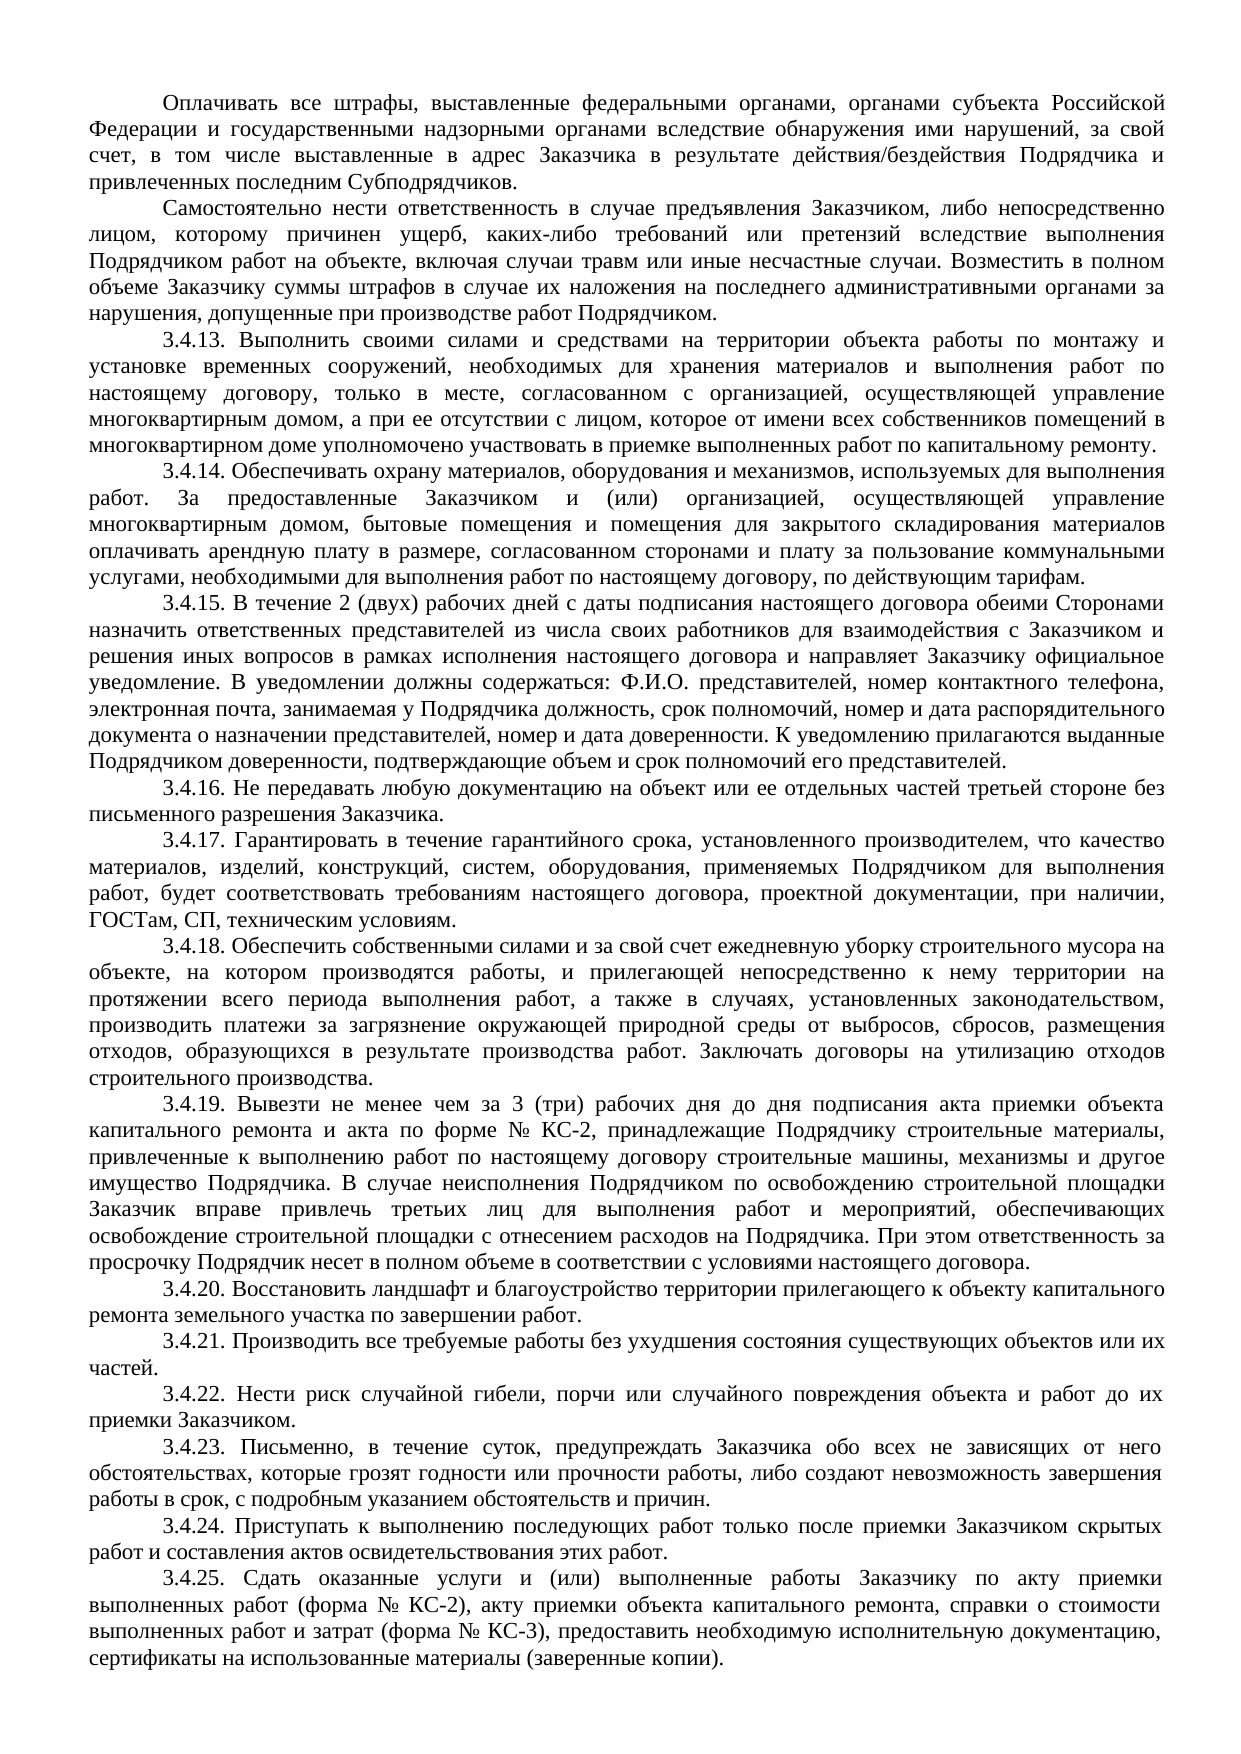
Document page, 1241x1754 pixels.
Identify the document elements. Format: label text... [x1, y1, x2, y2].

text 3.4.16. Не передавать любую документацию на объект или ее отдельных частей третьей стороне без письменного разрешения Заказчика. [89, 774, 1167, 827]
text 3.4.25. Сдать оказанные услуги и (или) выполненные работы Заказчику по акту приемки выполненных работ (форма № КС-2), акту приемки объекта капитального ремонта, справки о стоимости выполненных работ и затрат (форма № КС-3), предоставить необходимую исполнительную документацию, сертификаты на использованные материалы (заверенные копии). [89, 1564, 1163, 1670]
text 3.4.20. Восстановить ландшафт и благоустройство территории прилегающего к объекту капитального ремонта земельного участка по завершении работ. [89, 1274, 1167, 1327]
text 3.4.17. Гарантировать в течение гарантийного срока, установленного производителем, что качество материалов, изделий, конструкций, систем, оборудования, применяемых Подрядчиком для выполнения работ, будет соответствовать требованиям настоящего договора, проектной документации, при наличии, ГОСТам, СП, техническим условиям. [89, 827, 1167, 932]
text 3.4.22. Нести риск случайной гибели, порчи или случайного повреждения объекта и работ до их приемки Заказчиком. [89, 1380, 1164, 1433]
text 3.4.21. Производить все требуемые работы без ухудшения состояния существующих объектов или их частей. [89, 1327, 1167, 1380]
text Самостоятельно нести ответственность в случае предъявления Заказчиком, либо непосредственно лицом, которому причинен ущерб, каких-либо требований или претензий вследствие выполнения Подрядчиком работ на объекте, включая случаи травм или иные несчастные случаи. Возместить в полном объеме Заказчику суммы штрафов в случае их наложения на последнего административными органами за нарушения, допущенные при производстве работ Подрядчиком. [89, 194, 1167, 326]
text 3.4.14. Обеспечивать охрану материалов, оборудования и механизмов, используемых для выполнения работ. За предоставленные Заказчиком и (или) организацией, осуществляющей управление многоквартирным домом, бытовые помещения и помещения для закрытого складирования материалов оплачивать арендную плату в размере, согласованном сторонами и плату за пользование коммунальными услугами, необходимыми для выполнения работ по настоящему договору, по действующим тарифам. [89, 458, 1167, 589]
text 3.4.19. Вывезти не менее чем за 3 (три) рабочих дня до дня подписания акта приемки объекта капитального ремонта и акта по форме № КС-2, принадлежащие Подрядчику строительные материалы, привлеченные к выполнению работ по настоящему договору строительные машины, механизмы и другое имущество Подрядчика. В случае неисполнения Подрядчиком по освобождению строительной площадки Заказчик вправе привлечь третьих лиц для выполнения работ и мероприятий, обеспечивающих освобождение строительной площадки с отнесением расходов на Подрядчика. При этом ответственность за просрочку Подрядчик несет в полном объеме в соответствии с условиями настоящего договора. [89, 1090, 1167, 1274]
text 3.4.18. Обеспечить собственными силами и за свой счет ежедневную уборку строительного мусора на объекте, на котором производятся работы, и прилегающей непосредственно к нему территории на протяжении всего периода выполнения работ, а также в случаях, установленных законодательством, производить платежи за загрязнение окружающей природной среды от выбросов, сбросов, размещения отходов, образующихся в результате производства работ. Заключать договоры на утилизацию отходов строительного производства. [89, 932, 1167, 1090]
text 3.4.23. Письменно, в течение суток, предупреждать Заказчика обо всех не зависящих от него обстоятельствах, которые грозят годности или прочности работы, либо создают невозможность завершения работы в срок, с подробным указанием обстоятельств и причин. [89, 1433, 1163, 1512]
text 3.4.24. Приступать к выполнению последующих работ только после приемки Заказчиком скрытых работ и составления актов освидетельствования этих работ. [89, 1512, 1163, 1564]
text Оплачивать все штрафы, выставленные федеральными органами, органами субъекта Российской Федерации и государственными надзорными органами вследствие обнаружения ими нарушений, за свой счет, в том числе выставленные в адрес Заказчика в результате действия/бездействия Подрядчика и привлеченных последним Субподрядчиков. [89, 89, 1167, 194]
text 3.4.13. Выполнить своими силами и средствами на территории объекта работы по монтажу и установке временных сооружений, необходимых для хранения материалов и выполнения работ по настоящему договору, только в месте, согласованном с организацией, осуществляющей управление многоквартирным домом, а при ее отсутствии с лицом, которое от имени всех собственников помещений в многоквартирном доме уполномочено участвовать в приемке выполненных работ по капитальному ремонту. [89, 326, 1167, 458]
text 3.4.15. В течение 2 (двух) рабочих дней с даты подписания настоящего договора обеими Сторонами назначить ответственных представителей из числа своих работников для взаимодействия с Заказчиком и решения иных вопросов в рамках исполнения настоящего договора и направляет Заказчику официальное уведомление. В уведомлении должны содержаться: Ф.И.О. представителей, номер контактного телефона, электронная почта, занимаемая у Подрядчика должность, срок полномочий, номер и дата распорядительного документа о назначении представителей, номер и дата доверенности. К уведомлению прилагаются выданные Подрядчиком доверенности, подтверждающие объем и срок полномочий его представителей. [89, 589, 1167, 774]
